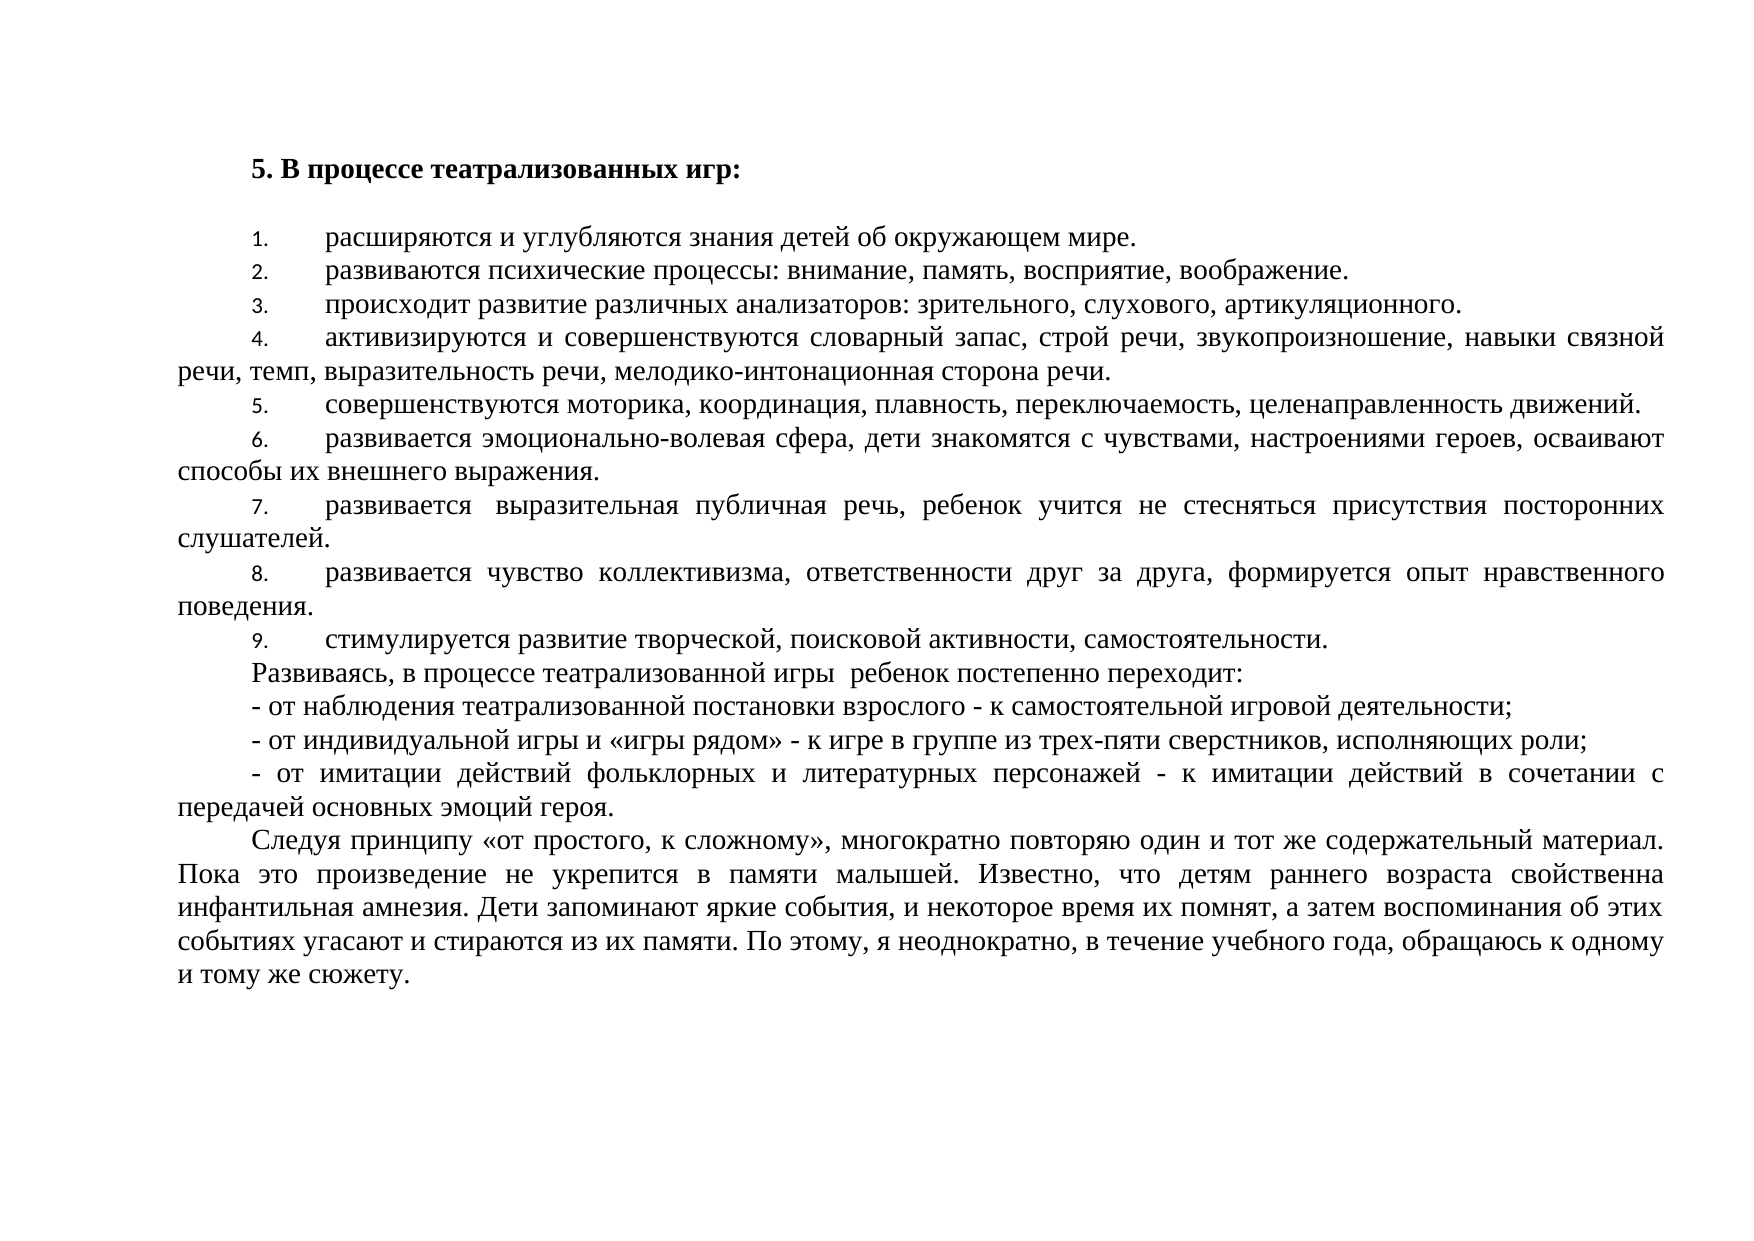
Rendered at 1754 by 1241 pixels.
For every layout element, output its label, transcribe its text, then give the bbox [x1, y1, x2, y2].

list расширяются и углубляются знания детей об окружающем мире. [177, 219, 1665, 252]
text Развиваясь, в процессе театрализованной игры ребенок постепенно переходит: [177, 655, 1665, 688]
text Следуя принципу «от простого, к сложному», многократно повторяю один и тот же содержательный материал. Пока это произведение не укрепится в памяти малышей. Известно, что детям раннего возраста свойственна инфантильная амнезия. Дети запоминают яркие события, и некоторое время их помнят, а затем воспоминания об этих событиях угасают и стираются из их памяти. По этому, я неоднократно, в течение учебного года, обращаюсь к одному и тому же сюжету. [177, 822, 1665, 990]
list развивается выразительная публичная речь, ребенок учится не стесняться присутствия посторонних слушателей. [177, 487, 1665, 554]
text - от индивидуальной игры и «игры рядом» - к игре в группе из трех-пяти сверстников, исполняющих роли; [177, 722, 1665, 755]
list совершенствуются моторика, координация, плавность, переключаемость, целенаправленность движений. [177, 386, 1665, 420]
list происходит развитие различных анализаторов: зрительного, слухового, артикуляционного. [177, 286, 1665, 319]
list активизируются и совершенствуются словарный запас, строй речи, звукопроизношение, навыки связной речи, темп, выразительность речи, мелодико-интонационная сторона речи. [177, 319, 1665, 386]
list развиваются психические процессы: внимание, память, восприятие, воображение. [177, 252, 1665, 286]
list развивается чувство коллективизма, ответственности друг за друга, формируется опыт нравственного поведения. [177, 554, 1665, 621]
list развивается эмоционально-волевая сфера, дети знакомятся с чувствами, настроениями героев, осваивают способы их внешнего выражения. [177, 420, 1665, 487]
text - от наблюдения театрализованной постановки взрослого - к самостоятельной игровой деятельности; [177, 688, 1665, 722]
text 5. В процессе театрализованных игр: [177, 152, 1665, 185]
list стимулируется развитие творческой, поисковой активности, самостоятельности. [177, 621, 1665, 655]
text - от имитации действий фольклорных и литературных персонажей - к имитации действий в сочетании с передачей основных эмоций героя. [177, 755, 1665, 822]
